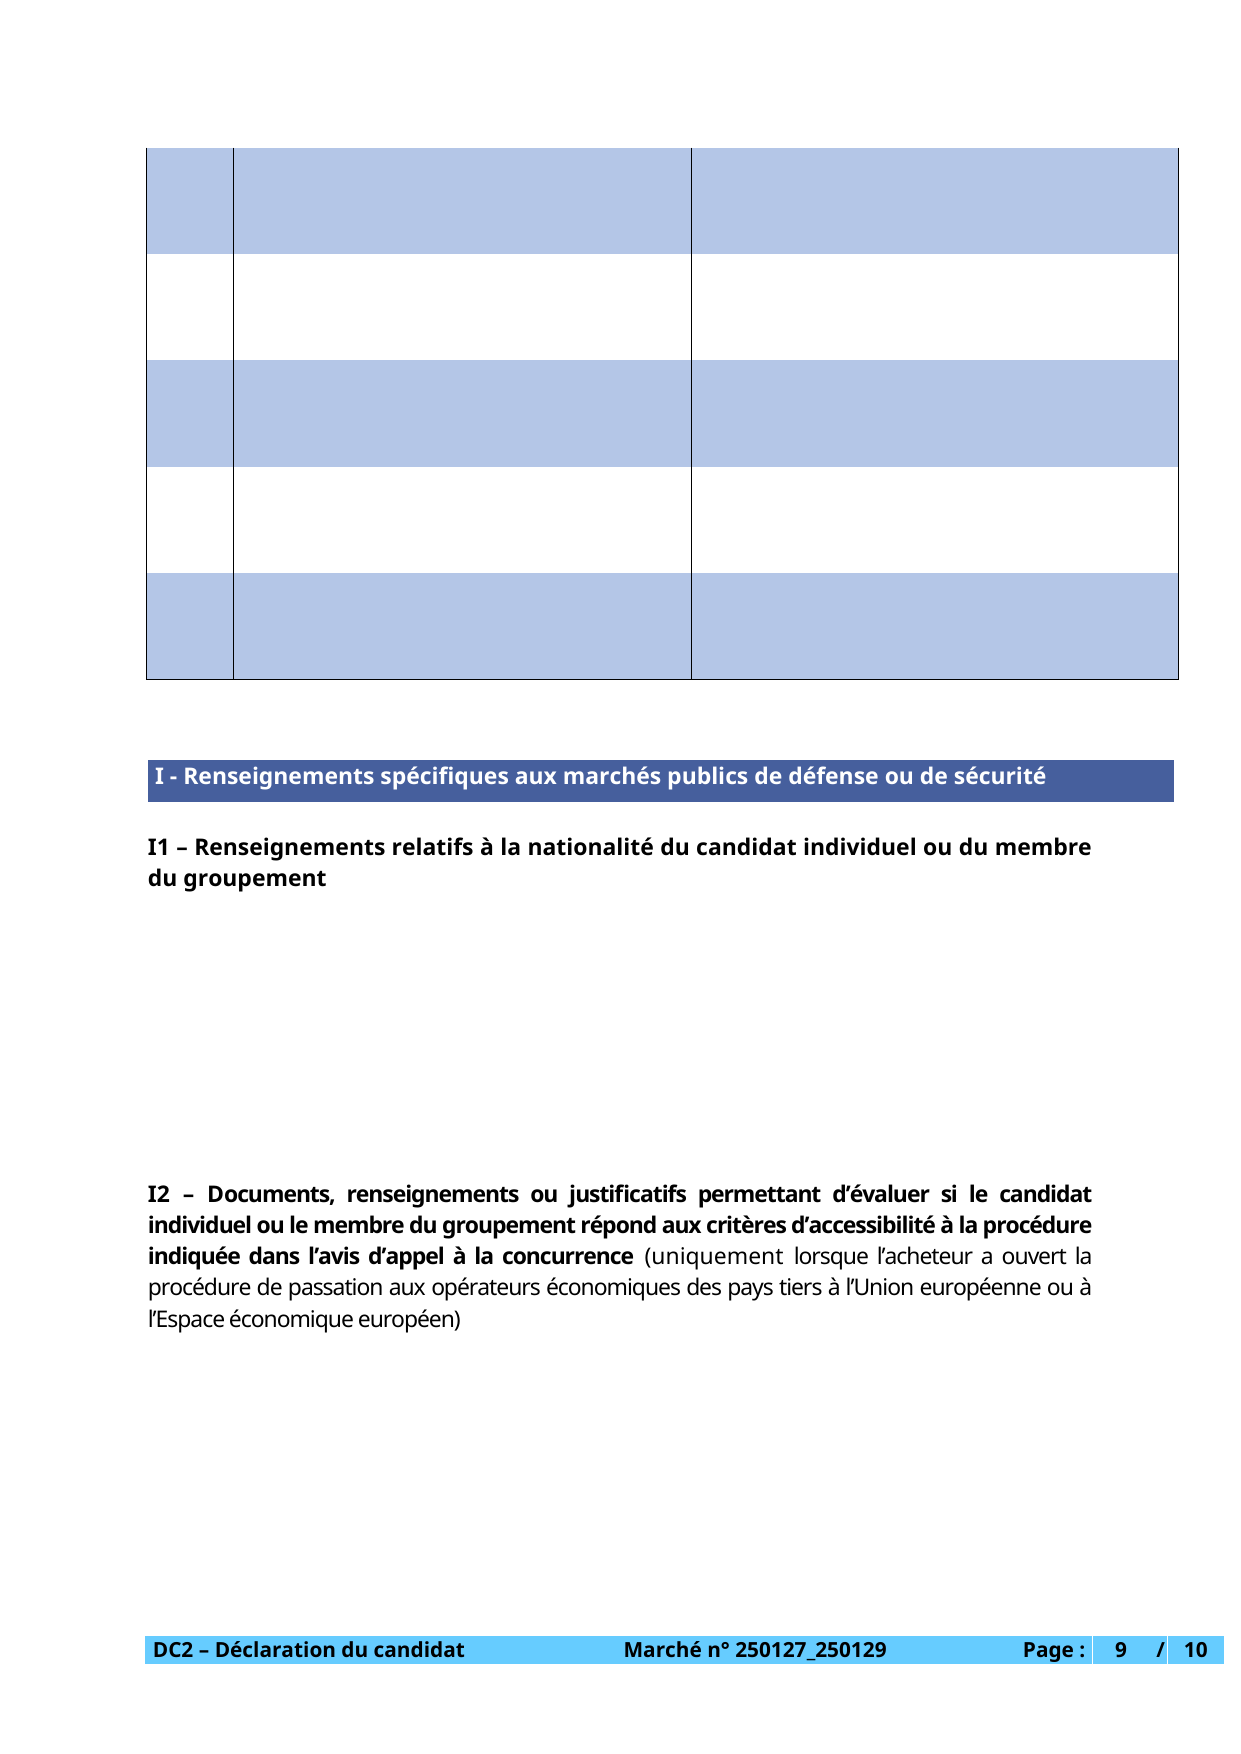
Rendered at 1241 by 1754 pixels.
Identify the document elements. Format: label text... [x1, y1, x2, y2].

table_cell [692, 360, 1178, 467]
table_cell [147, 360, 233, 467]
table_cell [147, 467, 233, 573]
table_cell [147, 148, 233, 254]
text I1 – Renseignements relatifs à la nationalité du candidat individuel ou du membre du groupement [148, 831, 1093, 893]
table_cell [234, 467, 691, 573]
table_cell [147, 254, 233, 360]
table_cell [692, 148, 1178, 254]
table_cell [692, 573, 1178, 679]
table_cell [692, 467, 1178, 573]
table_cell [692, 254, 1178, 360]
table_cell [234, 573, 691, 679]
table_cell [147, 573, 233, 679]
text I2 – Documents, renseignements ou justificatifs permettant d’évaluer si le candidat individuel ou le membre du groupement répond aux critères d’accessibilité à la procédure indiquée dans l’avis d’appel à la concurrence (uniquement lorsque l’acheteur a ouvert la procédure de passation aux opérateurs économiques des pays tiers à l’Union européenne ou à l’Espace économique européen) [148, 1178, 1093, 1334]
table_cell [234, 360, 691, 467]
table_cell [234, 254, 691, 360]
table_header I - Renseignements spécifiques aux marchés publics de défense ou de sécurité [148, 760, 1174, 802]
table_cell [234, 148, 691, 254]
